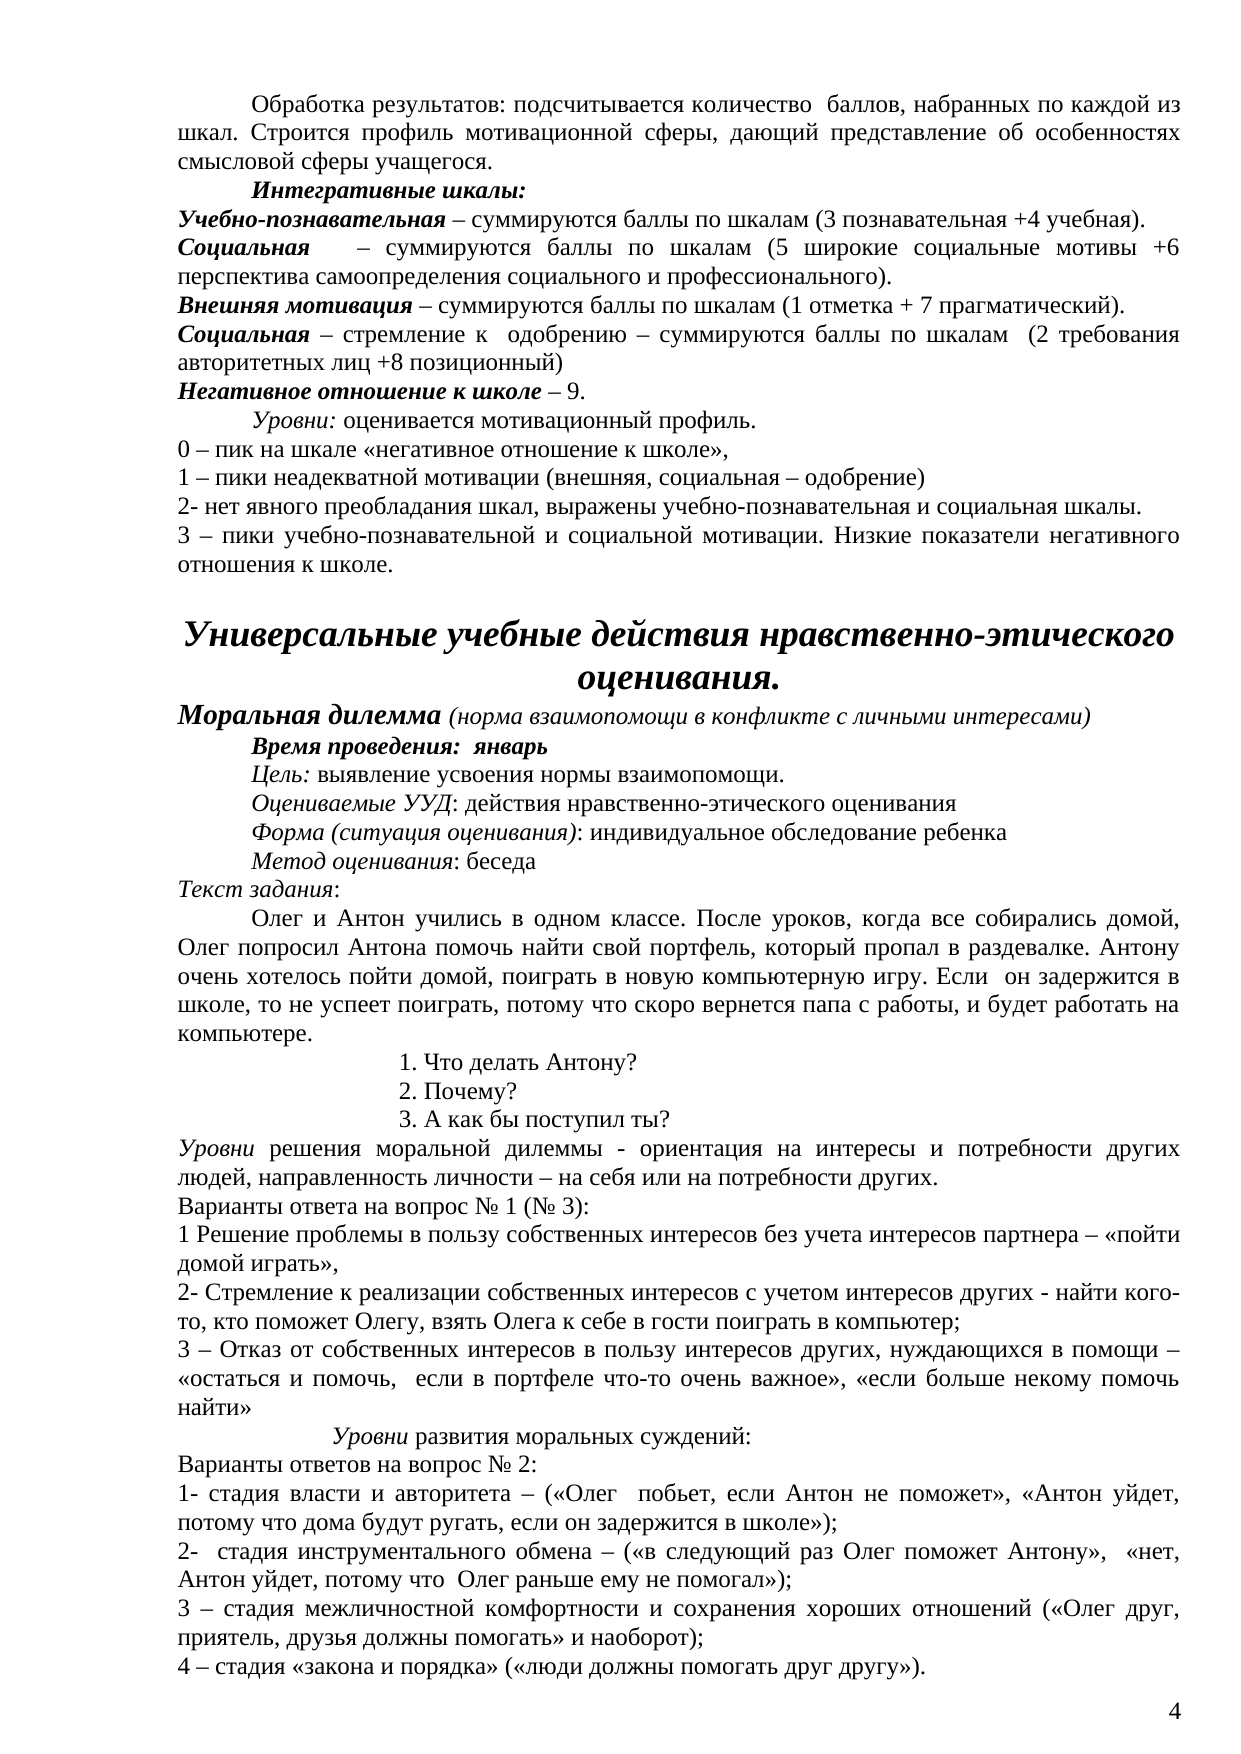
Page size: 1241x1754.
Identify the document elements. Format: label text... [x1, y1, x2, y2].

text 3 – стадия межличностной комфортности и сохранения хороших отношений («Олег друг, приятель, друзья должны помогать» и наоборот); [177, 1593, 1181, 1651]
text Внешняя мотивация – суммируются баллы по шкалам (1 отметка + 7 прагматический). [177, 290, 1181, 319]
text Варианты ответов на вопрос № 2: [177, 1449, 1181, 1478]
text Интегративные шкалы: [177, 175, 1181, 204]
text Социальная – стремление к одобрению – суммируются баллы по шкалам (2 требования авторитетных лиц +8 позиционный) [177, 319, 1181, 376]
text Время проведения: январь [177, 731, 1181, 759]
text 1 – пики неадекватной мотивации (внешняя, социальная – одобрение) [177, 462, 1181, 491]
text 2- Стремление к реализации собственных интересов с учетом интересов других - найти кого-то, кто поможет Олегу, взять Олега к себе в гости поиграть в компьютер; [177, 1277, 1181, 1334]
text Цель: выявление усвоения нормы взаимопомощи. [177, 759, 1181, 788]
text Уровни развития моральных суждений: [251, 1421, 1181, 1449]
text Моральная дилемма (норма взаимопомощи в конфликте с личными интересами) [177, 697, 1181, 731]
text 1- стадия власти и авторитета – («Олег побьет, если Антон не поможет», «Антон уйдет, потому что дома будут ругать, если он задержится в школе»); [177, 1478, 1181, 1536]
text 2. Почему? [398, 1076, 1181, 1104]
text Варианты ответа на вопрос № 1 (№ 3): [177, 1191, 1181, 1219]
text 1 Решение проблемы в пользу собственных интересов без учета интересов партнера – «пойти домой играть», [177, 1219, 1181, 1277]
text Метод оценивания: беседа [177, 846, 1181, 874]
text Негативное отношение к школе – 9. [177, 376, 1181, 405]
text Уровни: оценивается мотивационный профиль. [177, 405, 1181, 434]
text Учебно-познавательная – суммируются баллы по шкалам (3 познавательная +4 учебная). [177, 204, 1181, 232]
text Обработка результатов: подсчитывается количество баллов, набранных по каждой из шкал. Строится профиль мотивационной сферы, дающий представление об особенностях смысловой сферы учащегося. [177, 89, 1181, 175]
text Уровни решения моральной дилеммы - ориентация на интересы и потребности других людей, направленность личности – на себя или на потребности других. [177, 1133, 1181, 1191]
text 2- нет явного преобладания шкал, выражены учебно-познавательная и социальная шкалы. [177, 491, 1181, 520]
text Форма (ситуация оценивания): индивидуальное обследование ребенка [177, 817, 1181, 846]
text 1. Что делать Антону? [325, 1047, 1181, 1076]
text Олег и Антон учились в одном классе. После уроков, когда все собирались домой, Олег попросил Антона помочь найти свой портфель, который пропал в раздевалке. Антону очень хотелось пойти домой, поиграть в новую компьютерную игру. Если он задержится в школе, то не успеет поиграть, потому что скоро вернется папа с работы, и будет работать на компьютере. [177, 903, 1181, 1047]
text 3 – Отказ от собственных интересов в пользу интересов других, нуждающихся в помощи – «остаться и помочь, если в портфеле что-то очень важное», «если больше некому помочь найти» [177, 1334, 1181, 1421]
text Универсальные учебные действия нравственно-этического оценивания. [177, 611, 1181, 697]
text 0 – пик на шкале «негативное отношение к школе», [177, 434, 1181, 462]
text 3 – пики учебно-познавательной и социальной мотивации. Низкие показатели негативного отношения к школе. [177, 520, 1181, 577]
text Социальная – суммируются баллы по шкалам (5 широкие социальные мотивы +6 перспектива самоопределения социального и профессионального). [177, 232, 1181, 290]
text Текст задания: [177, 874, 1181, 903]
text Оцениваемые УУД: действия нравственно-этического оценивания [177, 788, 1181, 817]
text 3. А как бы поступил ты? [398, 1104, 1181, 1133]
text 4 – стадия «закона и порядка» («люди должны помогать друг другу»). [177, 1651, 1181, 1679]
text 2- стадия инструментального обмена – («в следующий раз Олег поможет Антону», «нет, Антон уйдет, потому что Олег раньше ему не помогал»); [177, 1536, 1181, 1593]
